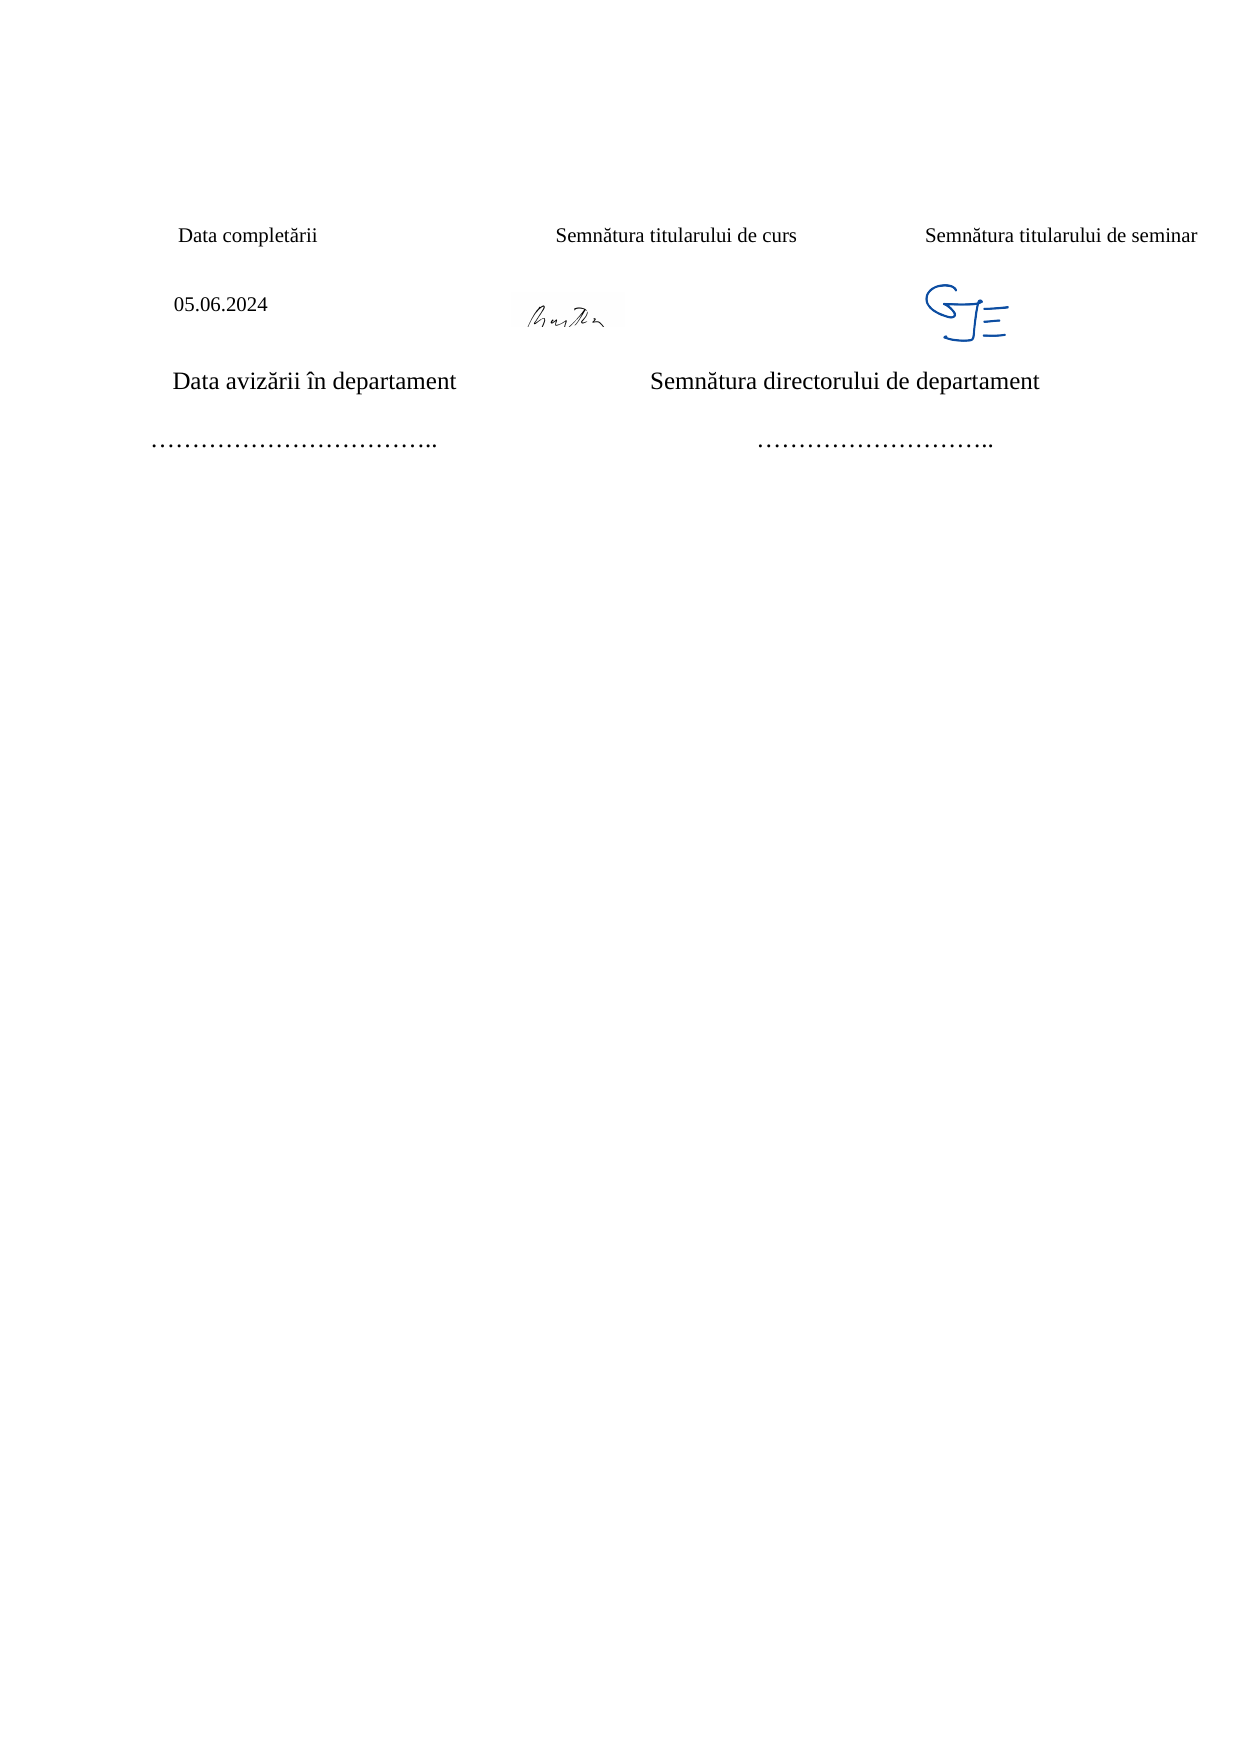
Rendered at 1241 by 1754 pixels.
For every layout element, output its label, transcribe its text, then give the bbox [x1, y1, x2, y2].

table_header Semnătura titularului de curs [408, 208, 830, 271]
text …………………………….. ……………………….. [150, 424, 1090, 452]
table_header Semnătura titularului de seminar [830, 208, 1224, 271]
table_cell [830, 271, 1224, 334]
table_cell [408, 271, 830, 334]
picture [511, 292, 625, 327]
table_header Data completării [161, 208, 408, 271]
text Data avizării în departament Semnătura directorului de departament [172, 366, 1090, 395]
table_cell 05.06.2024 [161, 271, 408, 334]
picture [925, 284, 1009, 342]
